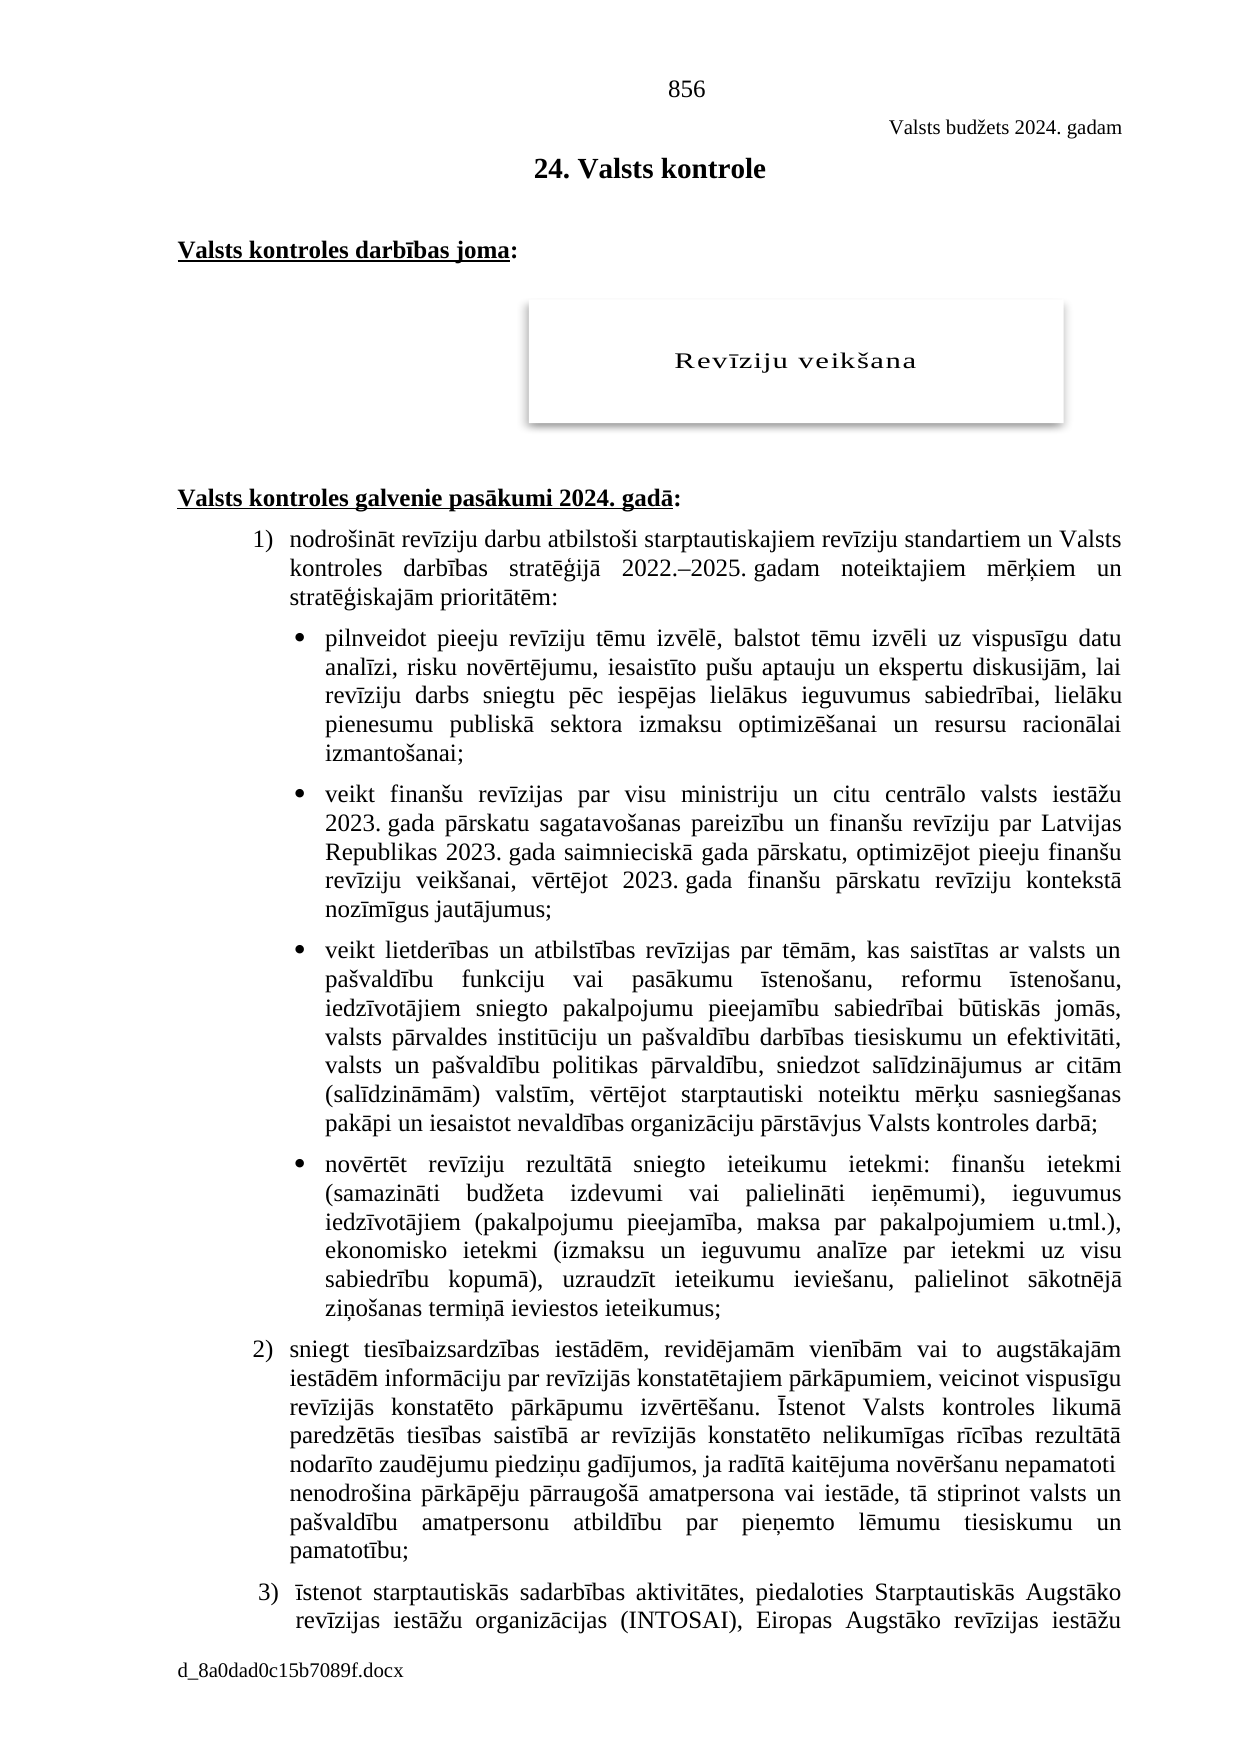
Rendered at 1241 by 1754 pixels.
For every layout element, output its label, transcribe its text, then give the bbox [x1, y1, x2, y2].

list sniegt tiesībaizsardzības iestādēm, revidējamām vienībām vai to augstākajām iestādēm informāciju par revīzijās konstatētajiem pārkāpumiem, veicinot vispusīgu revīzijās konstatēto pārkāpumu izvērtēšanu. Īstenot Valsts kontroles likumā paredzētās tiesības saistībā ar revīzijās konstatēto nelikumīgas rīcības rezultātā nodarīto zaudējumu piedziņu gadījumos, ja radītā kaitējuma novēršanu nepamatoti [252, 1334, 1122, 1478]
list veikt finanšu revīzijas par visu ministriju un citu centrālo valsts iestāžu 2023. gada pārskatu sagatavošanas pareizību un finanšu revīziju par Latvijas Republikas 2023. gada saimnieciskā gada pārskatu, optimizējot pieeju finanšu revīziju veikšanai, vērtējot 2023. gada finanšu pārskatu revīziju kontekstā nozīmīgus jautājumus; [295, 779, 1122, 923]
list veikt lietderības un atbilstības revīzijas par tēmām, kas saistītas ar valsts un pašvaldību funkciju vai pasākumu īstenošanu, reformu īstenošanu, iedzīvotājiem sniegto pakalpojumu pieejamību sabiedrībai būtiskās jomās, valsts pārvaldes institūciju un pašvaldību darbības tiesiskumu un efektivitāti, valsts un pašvaldību politikas pārvaldību, sniedzot salīdzinājumus ar citām (salīdzināmām) valstīm, vērtējot starptautiski noteiktu mērķu sasniegšanas pakāpi un iesaistot nevaldības organizāciju pārstāvjus Valsts kontroles darbā; [295, 935, 1122, 1137]
text Valsts kontroles galvenie pasākumi 2024. gadā: [177, 483, 1122, 512]
list nenodrošina pārkāpēju pārraugošā amatpersona vai iestāde, tā stiprinot valsts un pašvaldību amatpersonu atbildību par pieņemto lēmumu tiesiskumu un pamatotību; [289, 1478, 1122, 1564]
list novērtēt revīziju rezultātā sniegto ieteikumu ietekmi: finanšu ietekmi (samazināti budžeta izdevumi vai palielināti ieņēmumi), ieguvumus iedzīvotājiem (pakalpojumu pieejamība, maksa par pakalpojumiem u.tml.), ekonomisko ietekmi (izmaksu un ieguvumu analīze par ietekmi uz visu sabiedrību kopumā), uzraudzīt ieteikumu ieviešanu, palielinot sākotnējā ziņošanas termiņā ieviestos ieteikumus; [295, 1149, 1122, 1322]
text 24. Valsts kontrole [177, 152, 1122, 185]
list pilnveidot pieeju revīziju tēmu izvēlē, balstot tēmu izvēli uz vispusīgu datu analīzi, risku novērtējumu, iesaistīto pušu aptauju un ekspertu diskusijām, lai revīziju darbs sniegtu pēc iespējas lielākus ieguvumus sabiedrībai, lielāku pienesumu publiskā sektora izmaksu optimizēšanai un resursu racionālai izmantošanai; [295, 623, 1122, 767]
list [258, 1577, 1122, 1634]
text Valsts kontroles darbības joma: [177, 235, 1122, 264]
list nodrošināt revīziju darbu atbilstoši starptautiskajiem revīziju standartiem un Valsts kontroles darbības stratēģijā 2022.–2025. gadam noteiktajiem mērķiem un stratēģiskajām prioritātēm: [252, 524, 1122, 610]
